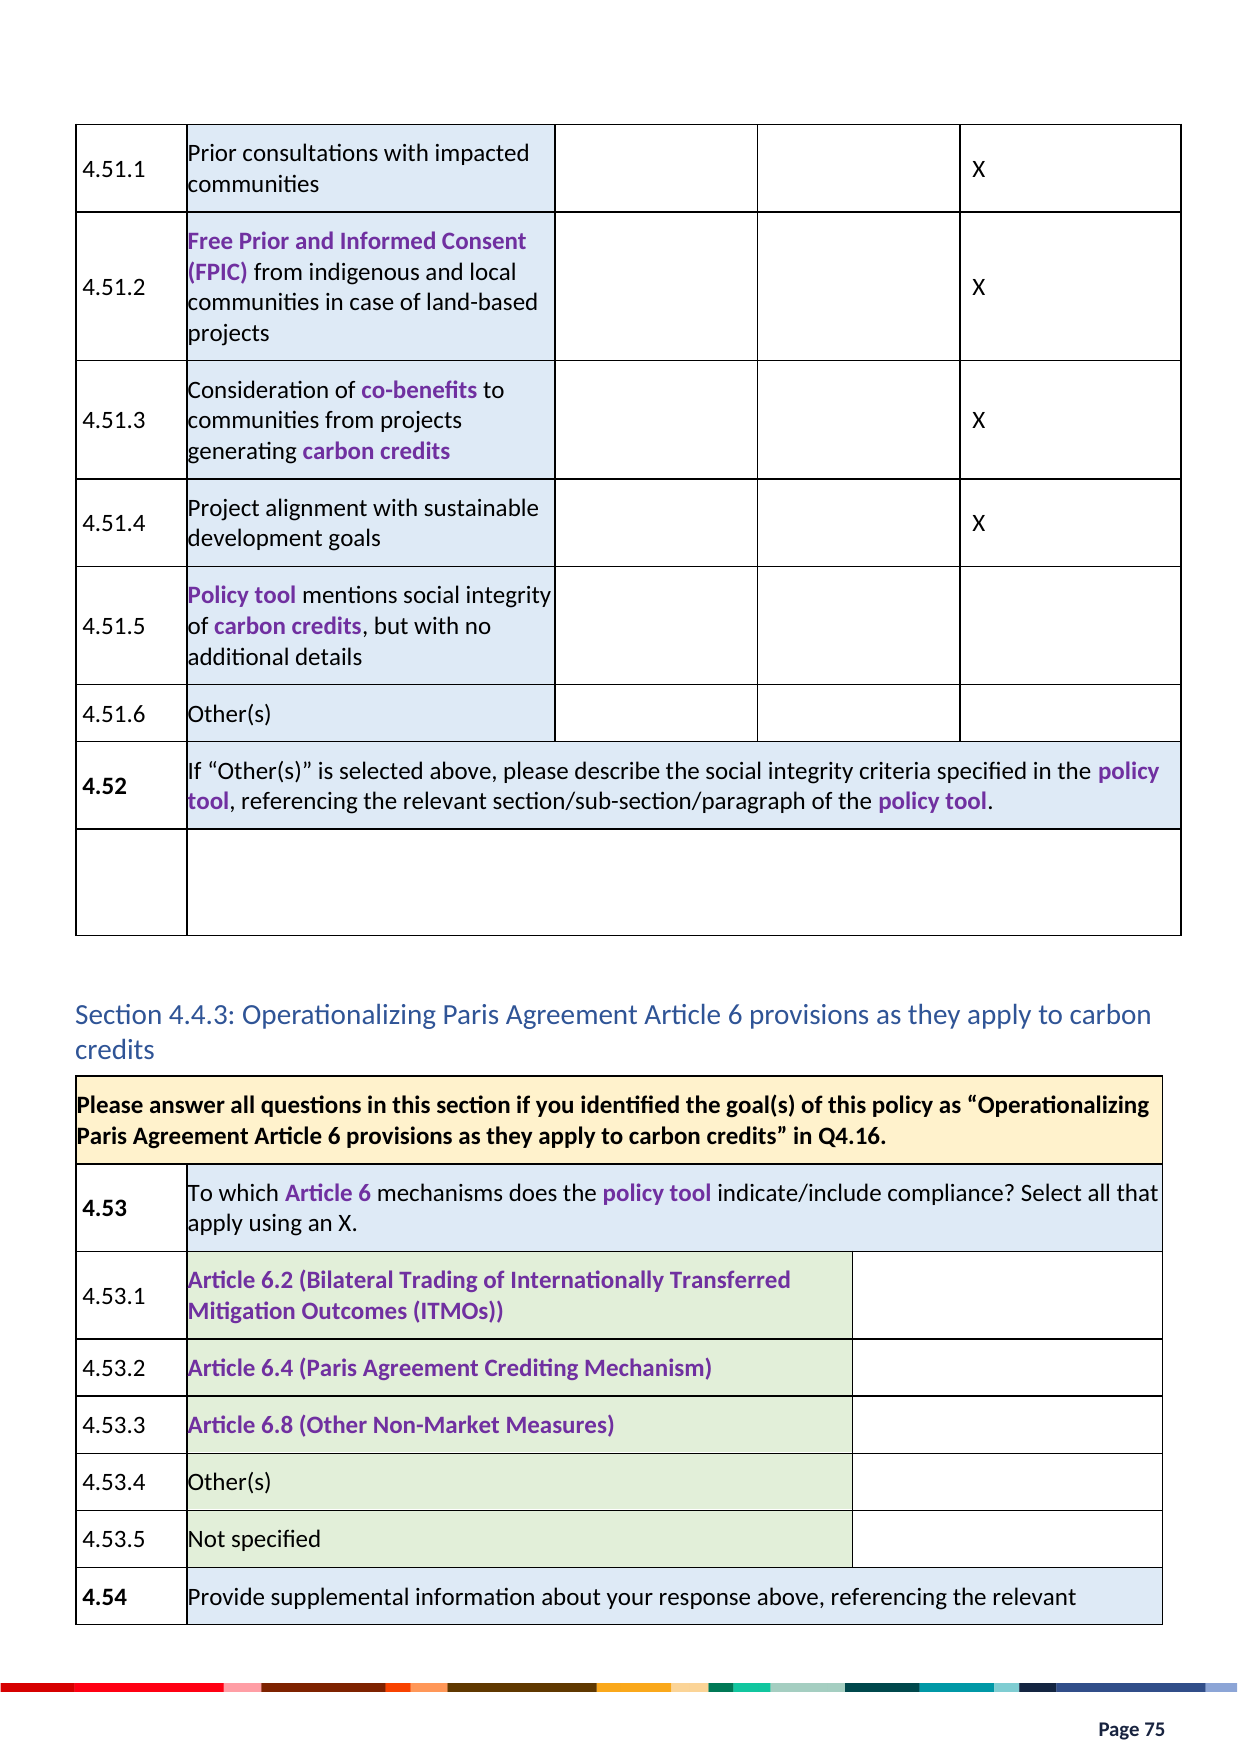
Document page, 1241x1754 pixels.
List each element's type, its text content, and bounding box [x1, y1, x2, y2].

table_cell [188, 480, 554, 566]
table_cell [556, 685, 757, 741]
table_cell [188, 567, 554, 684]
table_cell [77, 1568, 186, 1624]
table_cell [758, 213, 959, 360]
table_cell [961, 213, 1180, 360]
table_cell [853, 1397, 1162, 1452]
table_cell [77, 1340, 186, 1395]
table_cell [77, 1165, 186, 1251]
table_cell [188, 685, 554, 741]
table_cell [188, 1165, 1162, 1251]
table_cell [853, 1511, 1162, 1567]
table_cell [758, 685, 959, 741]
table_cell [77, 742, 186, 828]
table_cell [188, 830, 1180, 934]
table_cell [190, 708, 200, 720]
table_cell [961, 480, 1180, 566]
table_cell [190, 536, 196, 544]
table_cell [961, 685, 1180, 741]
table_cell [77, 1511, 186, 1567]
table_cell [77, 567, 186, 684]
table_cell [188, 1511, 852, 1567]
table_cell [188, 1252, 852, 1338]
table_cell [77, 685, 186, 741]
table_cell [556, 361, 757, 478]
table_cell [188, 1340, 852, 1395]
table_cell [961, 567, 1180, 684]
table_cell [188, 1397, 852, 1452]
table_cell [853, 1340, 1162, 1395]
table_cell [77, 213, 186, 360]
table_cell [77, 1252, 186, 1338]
picture [0, 1683, 1236, 1692]
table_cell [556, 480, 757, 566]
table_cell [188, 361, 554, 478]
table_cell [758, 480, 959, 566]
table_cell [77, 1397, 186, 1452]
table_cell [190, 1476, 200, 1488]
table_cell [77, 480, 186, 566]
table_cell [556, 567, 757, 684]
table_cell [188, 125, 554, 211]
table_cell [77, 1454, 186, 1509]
subtitle Section 4.4.3: Operationalizing Paris Agreement Article 6 provisions as they apply to carbon credits [75, 996, 1165, 1067]
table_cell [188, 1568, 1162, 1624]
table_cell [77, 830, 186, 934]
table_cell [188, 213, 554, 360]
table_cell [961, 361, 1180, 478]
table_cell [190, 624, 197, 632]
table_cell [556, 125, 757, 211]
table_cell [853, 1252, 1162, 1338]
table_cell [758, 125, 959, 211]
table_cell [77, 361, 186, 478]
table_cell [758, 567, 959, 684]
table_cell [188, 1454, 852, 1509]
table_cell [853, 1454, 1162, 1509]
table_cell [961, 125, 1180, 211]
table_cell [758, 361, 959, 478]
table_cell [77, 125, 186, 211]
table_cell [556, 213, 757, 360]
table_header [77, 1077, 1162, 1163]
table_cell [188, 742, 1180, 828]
